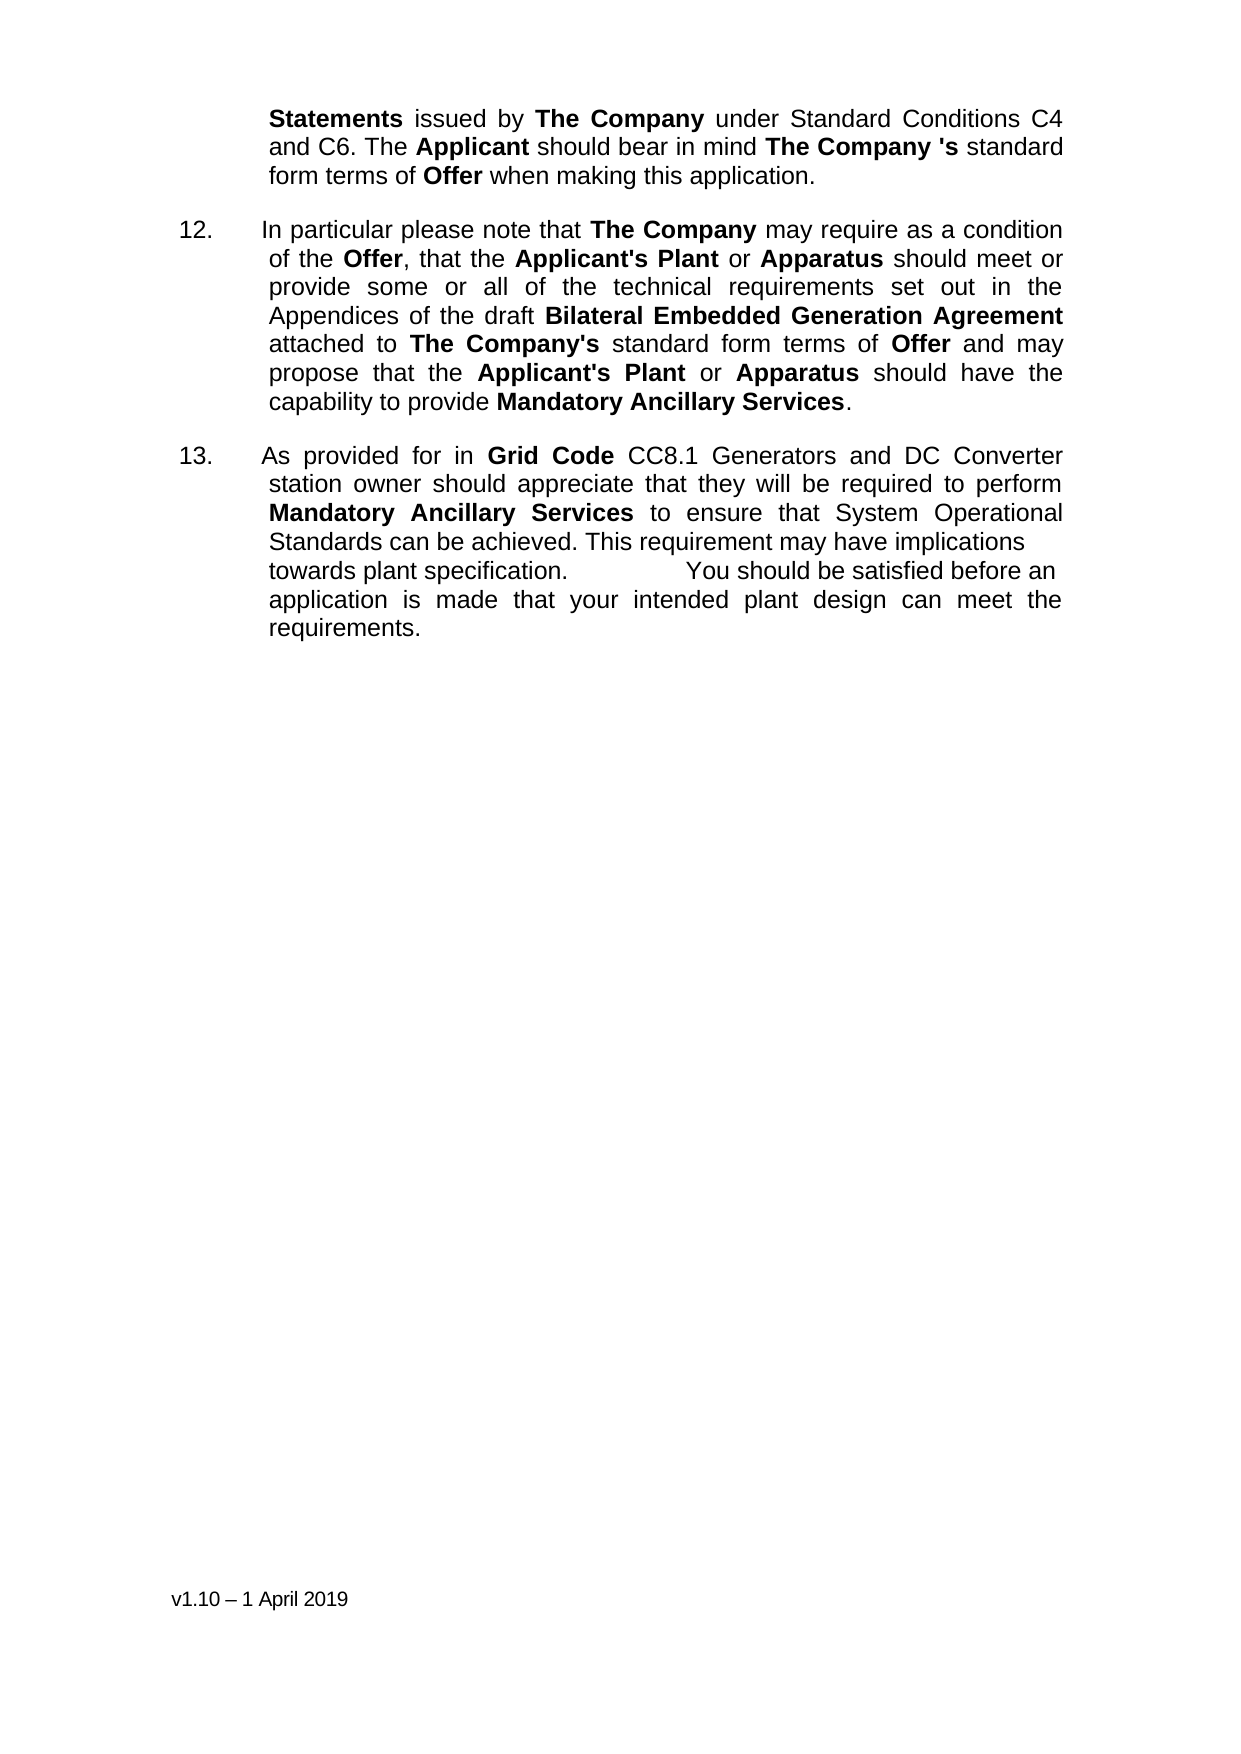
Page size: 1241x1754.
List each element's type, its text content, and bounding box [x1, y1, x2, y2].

list In particular please note that The Company may require as a condition of the Offer, that the Applicant's Plant or Apparatus should meet or provide some or all of the technical requirements set out in the Appendices of the draft Bilateral Embedded Generation Agreement attached to The Company's standard form terms of Offer and may propose that the Applicant's Plant or Apparatus should have the capability to provide Mandatory Ancillary Services. [178, 215, 1064, 416]
list As provided for in Grid Code CC8.1 Generators and DC Converter station owner should appreciate that they will be required to perform Mandatory Ancillary Services to ensure that System Operational Standards can be achieved. This requirement may have implications [178, 441, 1064, 556]
text v1.10 – 1 April 2019 [171, 1587, 1071, 1612]
text Statements issued by The Company under Standard Conditions C4 and C6. The Applicant should bear in mind The Company 's standard form terms of Offer when making this application. [268, 104, 1064, 190]
text towards plant specification. You should be satisfied before an application is made that your intended plant design can meet the requirements. [268, 557, 1064, 642]
